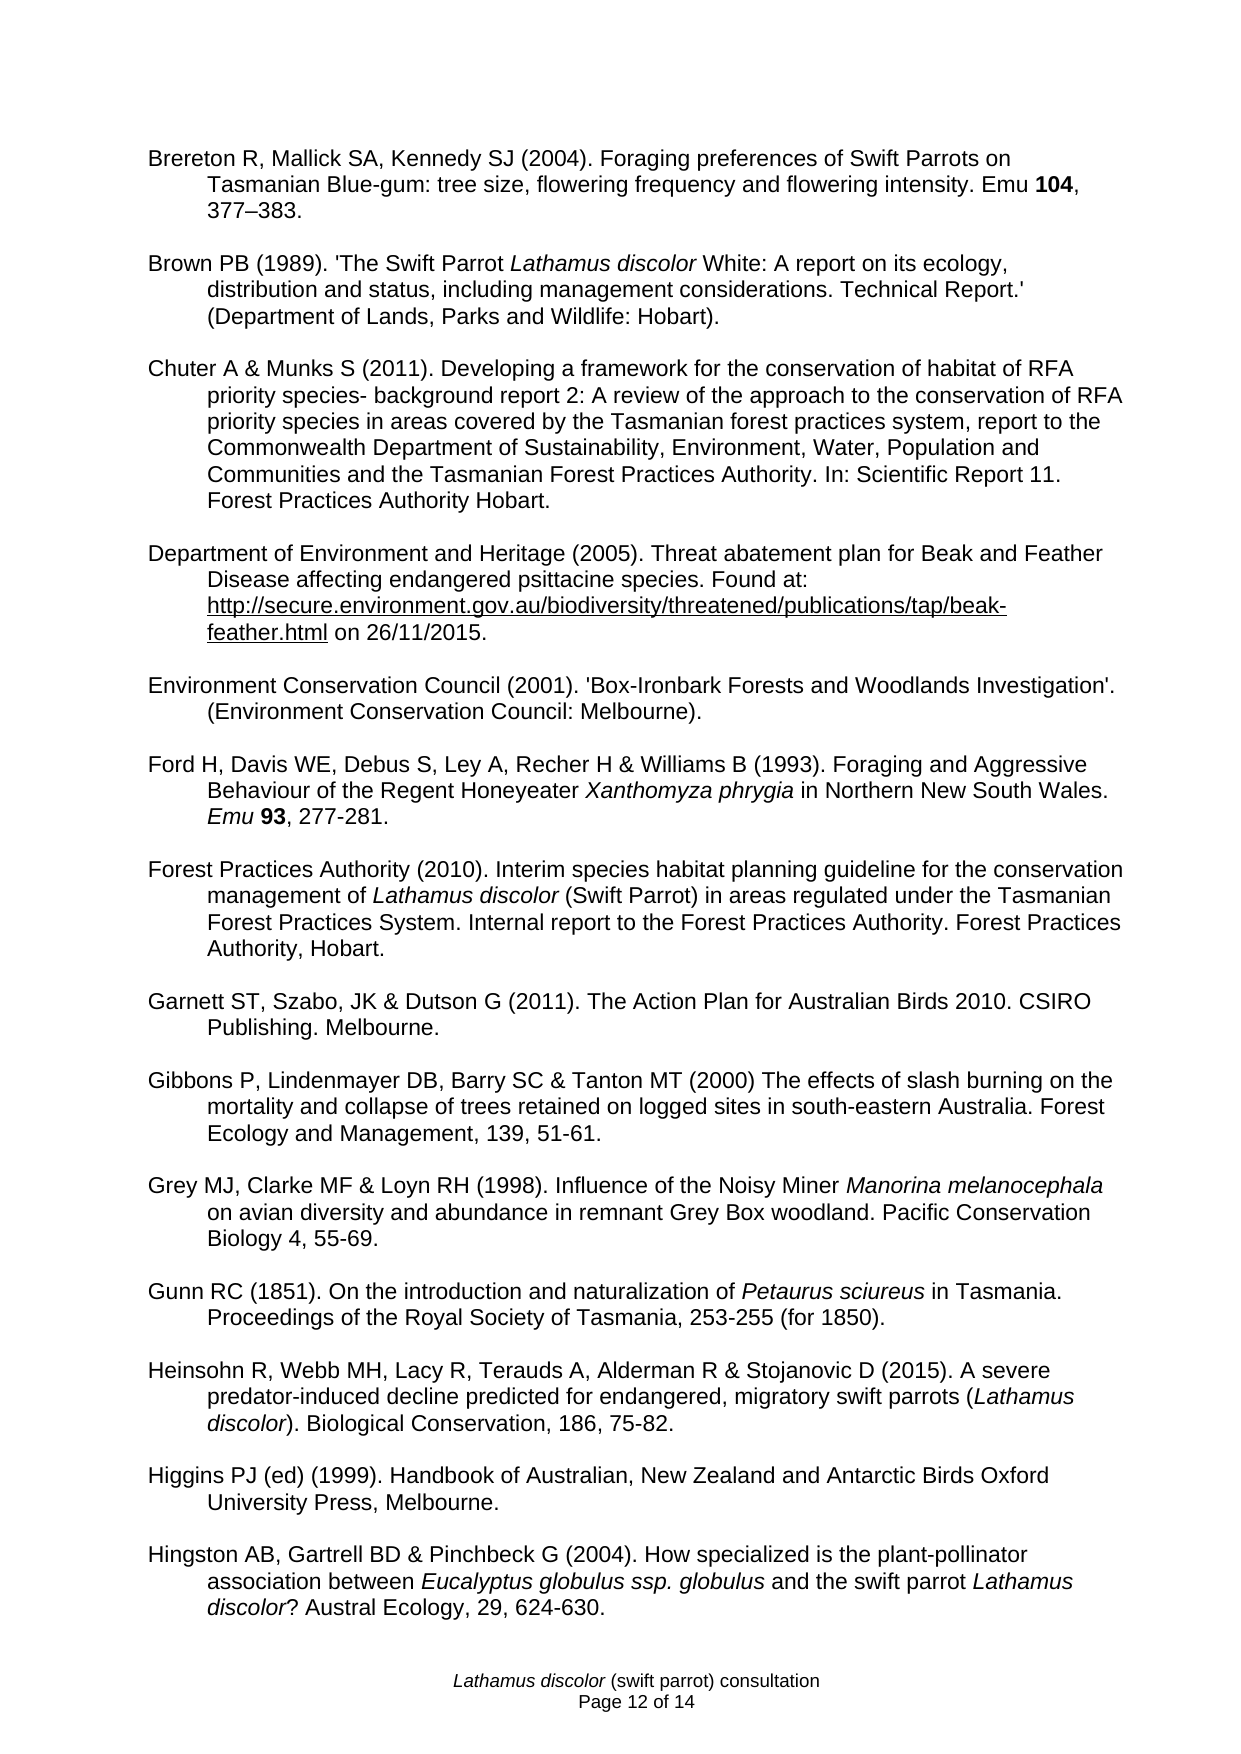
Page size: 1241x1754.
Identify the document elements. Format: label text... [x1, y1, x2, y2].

text Department of Environment and Heritage (2005). Threat abatement plan for Beak and Feather Disease affecting endangered psittacine species. Found at: http://secure.environment.gov.au/biodiversity/threatened/publications/tap/beak-feather.html on 26/11/2015. [148, 540, 1125, 645]
text Hingston AB, Gartrell BD & Pinchbeck G (2004). How specialized is the plant-pollinator association between Eucalyptus globulus ssp. globulus and the swift parrot Lathamus discolor? Austral Ecology, 29, 624-630. [148, 1541, 1125, 1620]
text Forest Practices Authority (2010). Interim species habitat planning guideline for the conservation management of Lathamus discolor (Swift Parrot) in areas regulated under the Tasmanian Forest Practices System. Internal report to the Forest Practices Authority. Forest Practices Authority, Hobart. [148, 856, 1125, 961]
text Garnett ST, Szabo, JK & Dutson G (2011). The Action Plan for Australian Birds 2010. CSIRO Publishing. Melbourne. [148, 988, 1125, 1041]
text Higgins PJ (ed) (1999). Handbook of Australian, New Zealand and Antarctic Birds Oxford University Press, Melbourne. [148, 1462, 1125, 1515]
text Gibbons P, Lindenmayer DB, Barry SC & Tanton MT (2000) The effects of slash burning on the mortality and collapse of trees retained on logged sites in south-eastern Australia. Forest Ecology and Management, 139, 51-61. [148, 1067, 1125, 1146]
text Brown PB (1989). 'The Swift Parrot Lathamus discolor White: A report on its ecology, distribution and status, including management considerations. Technical Report.' (Department of Lands, Parks and Wildlife: Hobart). [148, 250, 1125, 329]
text Environment Conservation Council (2001). 'Box-Ironbark Forests and Woodlands Investigation'. (Environment Conservation Council: Melbourne). [148, 672, 1125, 724]
text Heinsohn R, Webb MH, Lacy R, Terauds A, Alderman R & Stojanovic D (2015). A severe predator-induced decline predicted for endangered, migratory swift parrots (Lathamus discolor). Biological Conservation, 186, 75-82. [148, 1357, 1125, 1436]
text Brereton R, Mallick SA, Kennedy SJ (2004). Foraging preferences of Swift Parrots on Tasmanian Blue-gum: tree size, flowering frequency and flowering intensity. Emu 104, 377–383. [148, 144, 1125, 223]
text Gunn RC (1851). On the introduction and naturalization of Petaurus sciureus in Tasmania. Proceedings of the Royal Society of Tasmania, 253-255 (for 1850). [148, 1278, 1125, 1330]
text Grey MJ, Clarke MF & Loyn RH (1998). Influence of the Noisy Miner Manorina melanocephala on avian diversity and abundance in remnant Grey Box woodland. Pacific Conservation Biology 4, 55-69. [148, 1172, 1125, 1251]
text Chuter A & Munks S (2011). Developing a framework for the conservation of habitat of RFA priority species- background report 2: A review of the approach to the conservation of RFA priority species in areas covered by the Tasmanian forest practices system, report to the Commonwealth Department of Sustainability, Environment, Water, Population and Communities and the Tasmanian Forest Practices Authority. In: Scientific Report 11. Forest Practices Authority Hobart. [148, 355, 1125, 513]
text Ford H, Davis WE, Debus S, Ley A, Recher H & Williams B (1993). Foraging and Aggressive Behaviour of the Regent Honeyeater Xanthomyza phrygia in Northern New South Wales. Emu 93, 277-281. [148, 751, 1125, 830]
